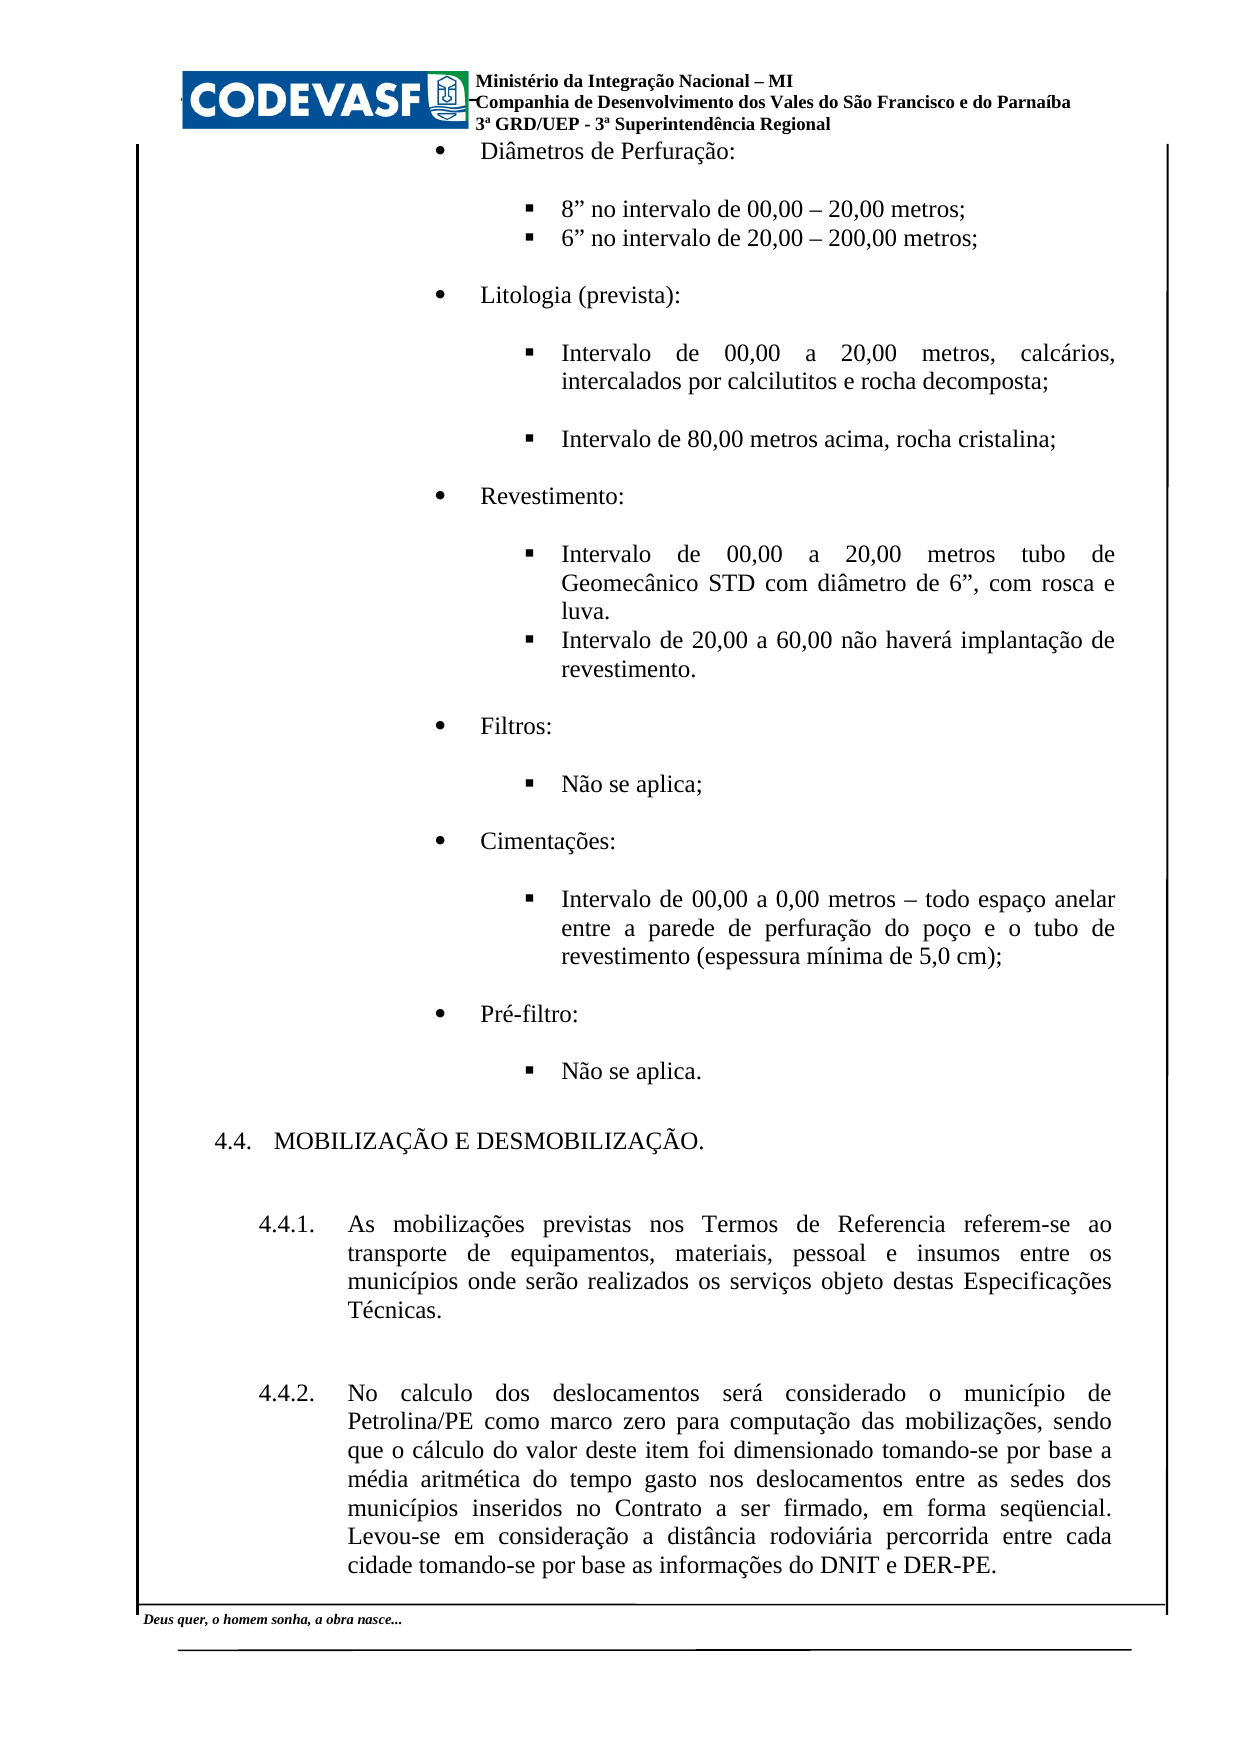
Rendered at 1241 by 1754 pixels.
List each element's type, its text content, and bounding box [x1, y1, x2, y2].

list Cimentações: [436, 826, 1116, 855]
picture [182, 71, 469, 129]
list Não se aplica; [523, 769, 1116, 798]
list 6” no intervalo de 20,00 – 200,00 metros; [523, 223, 1116, 251]
list Intervalo de 00,00 a 0,00 metros – todo espaço anelar entre a parede de perfuração do poço e o tubo de revestimento (espessura mínima de 5,0 cm); [523, 884, 1116, 970]
list Não se aplica. [523, 1056, 1116, 1085]
list Pré-filtro: [436, 999, 1116, 1028]
list Intervalo de 00,00 a 20,00 metros tubo de Geomecânico STD com diâmetro de 6”, com rosca e luva. [523, 539, 1116, 625]
list No calculo dos deslocamentos será considerado o município de Petrolina/PE como marco zero para computação das mobilizações, sendo que o cálculo do valor deste item foi dimensionado tomando-se por base a média aritmética do tempo gasto nos deslocamentos entre as sedes dos municípios inseridos no Contrato a ser firmado, em forma seqüencial. Levou-se em consideração a distância rodoviária percorrida entre cada cidade tomando-se por base as informações do DNIT e DER-PE. [259, 1378, 1113, 1579]
list Intervalo de 00,00 a 20,00 metros, calcários, intercalados por calcilutitos e rocha decomposta; [523, 338, 1116, 395]
list Filtros: [436, 711, 1116, 740]
list Litologia (prevista): [436, 280, 1116, 309]
list Revestimento: [436, 481, 1116, 510]
list As mobilizações previstas nos Termos de Referencia referem-se ao transporte de equipamentos, materiais, pessoal e insumos entre os municípios onde serão realizados os serviços objeto destas Especificações Técnicas. [259, 1209, 1113, 1324]
list 8” no intervalo de 00,00 – 20,00 metros; [523, 194, 1116, 223]
list MOBILIZAÇÃO E DESMOBILIZAÇÃO. [214, 1126, 1113, 1155]
list Intervalo de 80,00 metros acima, rocha cristalina; [523, 424, 1116, 453]
list Intervalo de 20,00 a 60,00 não haverá implantação de revestimento. [523, 625, 1116, 683]
list Diâmetros de Perfuração: [436, 99, 1116, 165]
